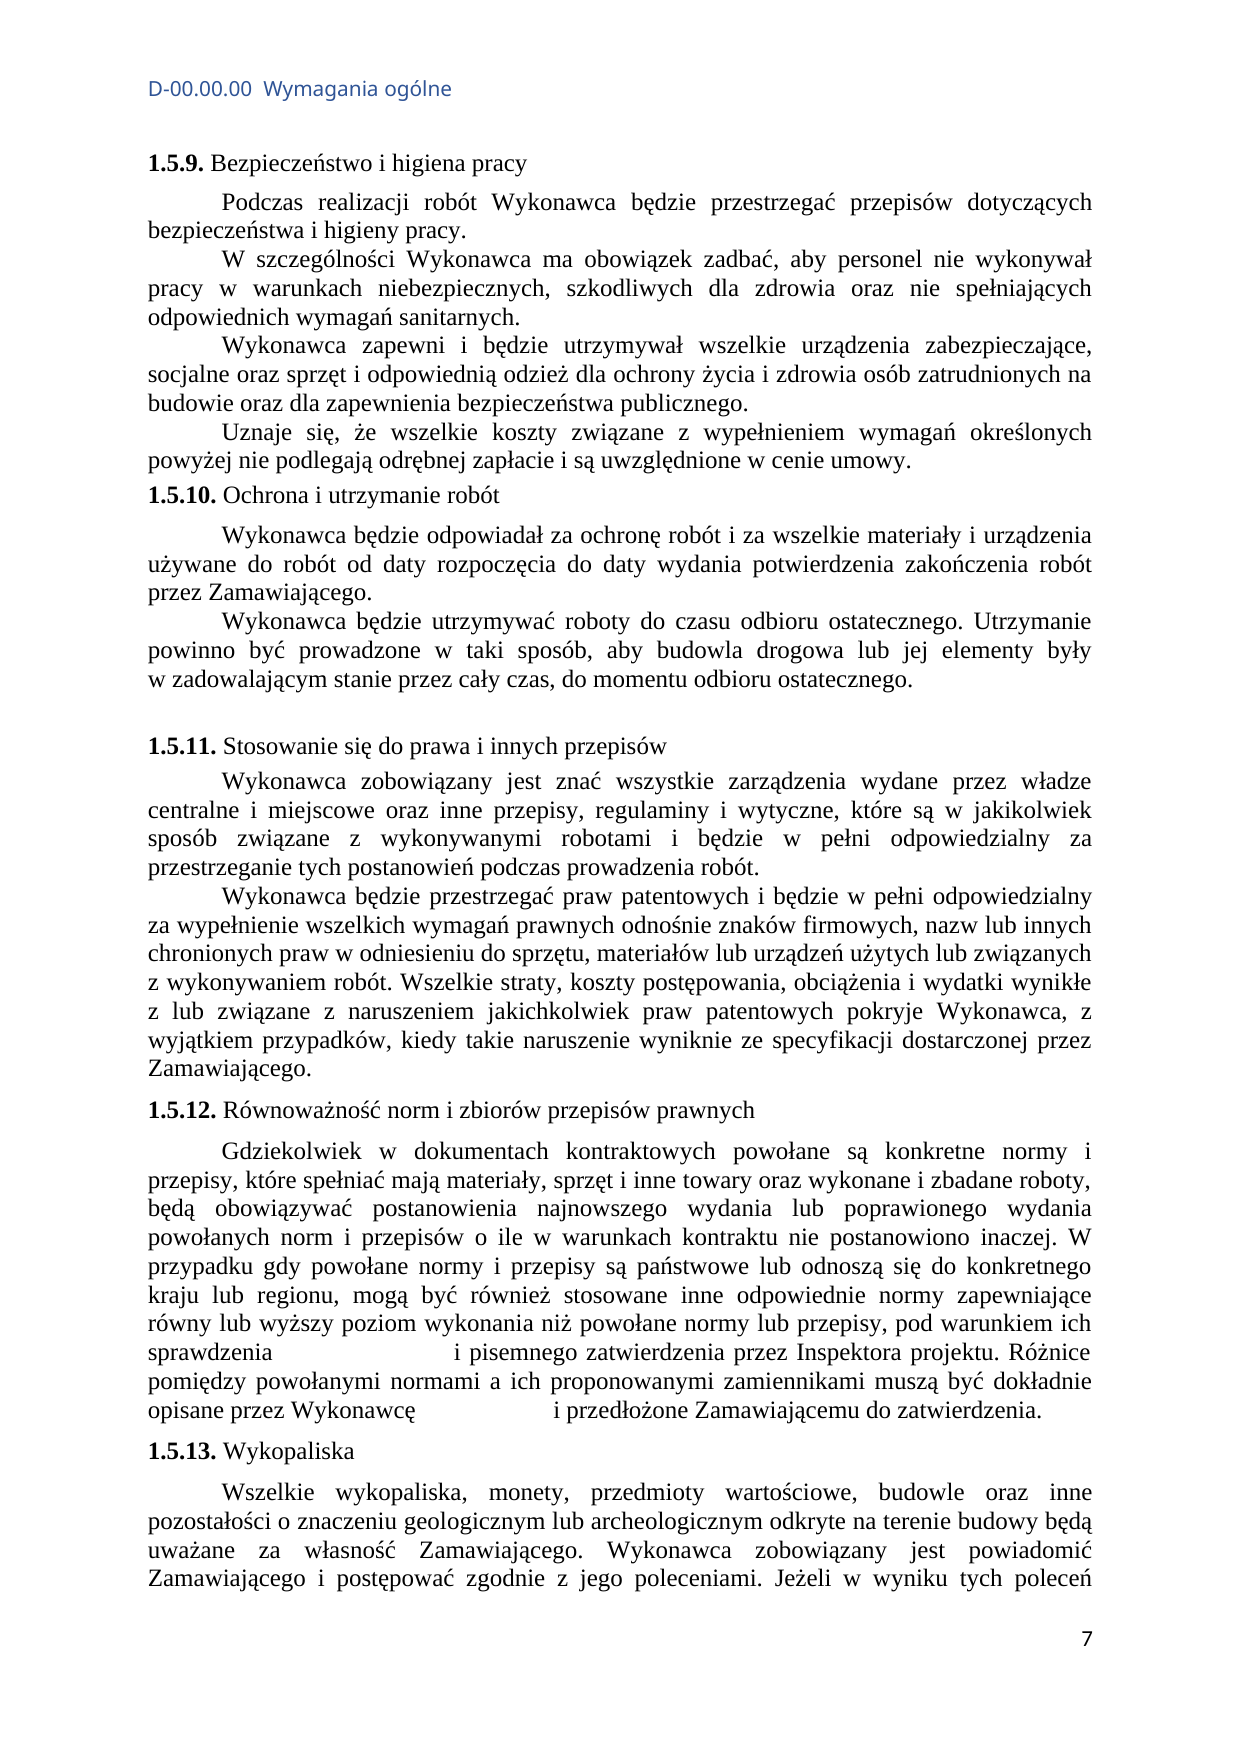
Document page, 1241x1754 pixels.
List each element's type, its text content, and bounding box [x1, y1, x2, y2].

text Wykonawca będzie odpowiadał za ochronę robót i za wszelkie materiały i urządzenia używane do robót od daty rozpoczęcia do daty wydania potwierdzenia zakończenia robót przez Zamawiającego. [148, 520, 1093, 606]
text Wykonawca zapewni i będzie utrzymywał wszelkie urządzenia zabezpieczające, socjalne oraz sprzęt i odpowiednią odzież dla ochrony życia i zdrowia osób zatrudnionych na budowie oraz dla zapewnienia bezpieczeństwa publicznego. [148, 331, 1093, 417]
text 1.5.12. Równoważność norm i zbiorów przepisów prawnych [148, 1095, 1093, 1123]
text 1.5.13. Wykopaliska [148, 1436, 1093, 1465]
text Uznaje się, że wszelkie koszty związane z wypełnieniem wymagań określonych powyżej nie podlegają odrębnej zapłacie i są uwzględnione w cenie umowy. [148, 417, 1093, 474]
text 1.5.10. Ochrona i utrzymanie robót [148, 481, 1093, 509]
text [148, 1477, 1093, 1592]
text Wykonawca będzie utrzymywać roboty do czasu odbioru ostatecznego. Utrzymanie powinno być prowadzone w taki sposób, aby budowla drogowa lub jej elementy były w zadowalającym stanie przez cały czas, do momentu odbioru ostatecznego. [148, 606, 1093, 692]
text W szczególności Wykonawca ma obowiązek zadbać, aby personel nie wykonywał pracy w warunkach niebezpiecznych, szkodliwych dla zdrowia oraz nie spełniających odpowiednich wymagań sanitarnych. [148, 244, 1093, 331]
text 1.5.11. Stosowanie się do prawa i innych przepisów [148, 731, 1093, 760]
text Wykonawca zobowiązany jest znać wszystkie zarządzenia wydane przez władze centralne i miejscowe oraz inne przepisy, regulaminy i wytyczne, które są w jakikolwiek sposób związane z wykonywanymi robotami i będzie w pełni odpowiedzialny za przestrzeganie tych postanowień podczas prowadzenia robót. [148, 766, 1093, 881]
text Wykonawca będzie przestrzegać praw patentowych i będzie w pełni odpowiedzialny za wypełnienie wszelkich wymagań prawnych odnośnie znaków firmowych, nazw lub innych chronionych praw w odniesieniu do sprzętu, materiałów lub urządzeń użytych lub związanych z wykonywaniem robót. Wszelkie straty, koszty postępowania, obciążenia i wydatki wynikłe z lub związane z naruszeniem jakichkolwiek praw patentowych pokryje Wykonawca, z wyjątkiem przypadków, kiedy takie naruszenie wyniknie ze specyfikacji dostarczonej przez Zamawiającego. [148, 881, 1093, 1082]
text Gdziekolwiek w dokumentach kontraktowych powołane są konkretne normy i przepisy, które spełniać mają materiały, sprzęt i inne towary oraz wykonane i zbadane roboty, będą obowiązywać postanowienia najnowszego wydania lub poprawionego wydania powołanych norm i przepisów o ile w warunkach kontraktu nie postanowiono inaczej. W przypadku gdy powołane normy i przepisy są państwowe lub odnoszą się do konkretnego kraju lub regionu, mogą być również stosowane inne odpowiednie normy zapewniające równy lub wyższy poziom wykonania niż powołane normy lub przepisy, pod warunkiem ich sprawdzenia i pisemnego zatwierdzenia przez Inspektora projektu. Różnice pomiędzy powołanymi normami a ich proponowanymi zamiennikami muszą być dokładnie opisane przez Wykonawcę i przedłożone Zamawiającemu do zatwierdzenia. [148, 1136, 1093, 1423]
text Podczas realizacji robót Wykonawca będzie przestrzegać przepisów dotyczących bezpieczeństwa i higieny pracy. [148, 187, 1093, 244]
text 1.5.9. Bezpieczeństwo i higiena pracy [148, 148, 1093, 176]
